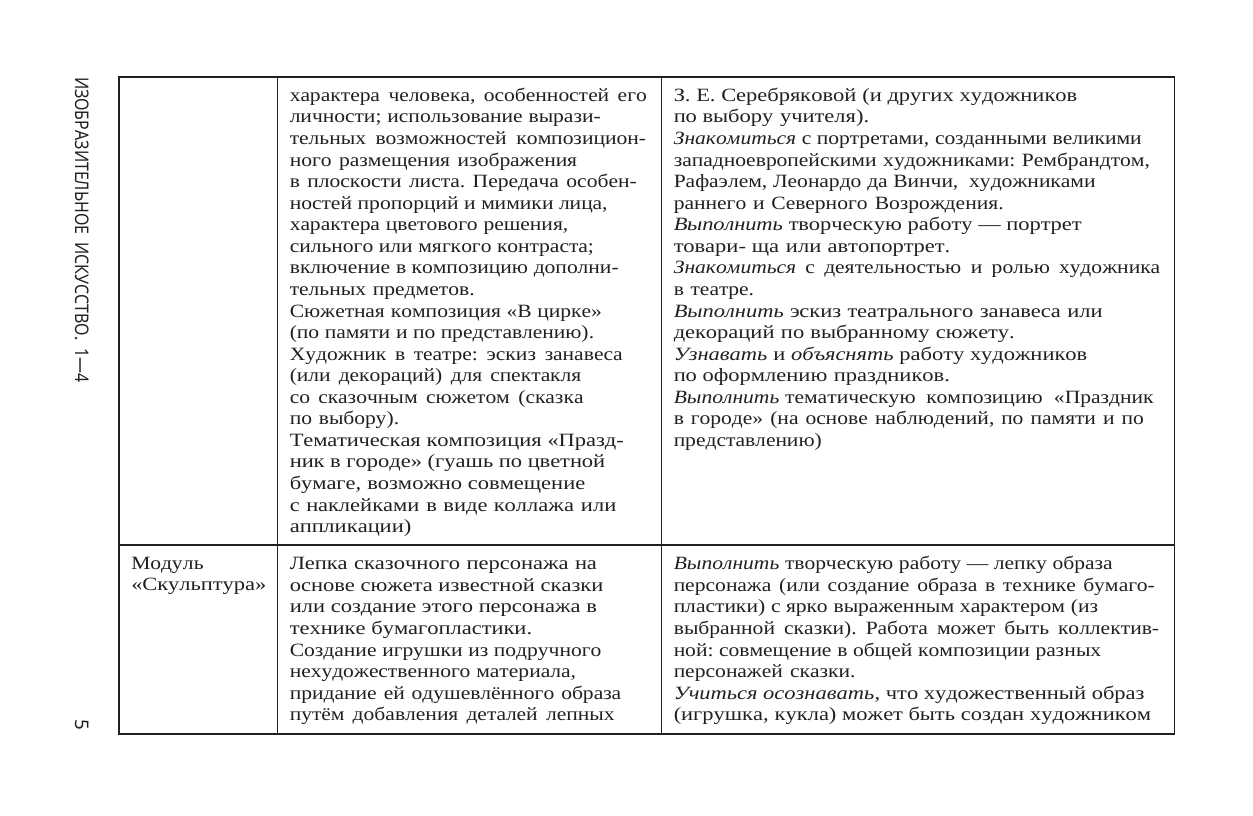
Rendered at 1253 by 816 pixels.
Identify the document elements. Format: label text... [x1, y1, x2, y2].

table_header характера человека, особенностей его личности; использование вырази- тельных возможностей композицион- ного размещения изображения в плоскости листа. Передача особен- ностей пропорций и мимики лица, характера цветового решения, сильного или мягкого контраста; включение в композицию дополни- тельных предметов. Сюжетная композиция «В цирке» (по памяти и по представлению). Художник в театре: эскиз занавеса (или декораций) для спектакля со сказочным сюжетом (сказка по выбору). Тематическая композиция «Празд- ник в городе» (гуашь по цветной бумаге, возможно совмещение с наклейками в виде коллажа или аппликации) [278, 78, 661, 544]
table_header З. Е. Серебряковой (и других художников по выбору учителя). Знакомиться с портретами, созданными великими западноевропейскими художниками: Рембрандтом, Рафаэлем, Леонардо да Винчи, художниками раннего и Северного Возрождения. Выполнить творческую работу — портрет товари- ща или автопортрет. Знакомиться с деятельностью и ролью художника в театре. Выполнить эскиз театрального занавеса или декораций по выбранному сюжету. Узнавать и объяснять работу художников по оформлению праздников. Выполнить тематическую композицию «Праздник в городе» (на основе наблюдений, по памяти и по представлению) [662, 78, 1174, 544]
table_cell Выполнить творческую работу — лепку образа персонажа (или создание образа в технике бумаго- пластики) с ярко выраженным характером (из выбранной сказки). Работа может быть коллектив- ной: совмещение в общей композиции разных персонажей сказки. Учиться осознавать, что художественный образ (игрушка, кукла) может быть создан художником [662, 546, 1174, 733]
table_cell Модуль «Скульптура» [120, 546, 277, 733]
table_header [120, 78, 277, 544]
table_cell Лепка сказочного персонажа на основе сюжета известной сказки или создание этого персонажа в технике бумагопластики. Создание игрушки из подручного нехудожественного материала, придание ей одушевлённого образа путём добавления деталей лепных [278, 546, 661, 733]
